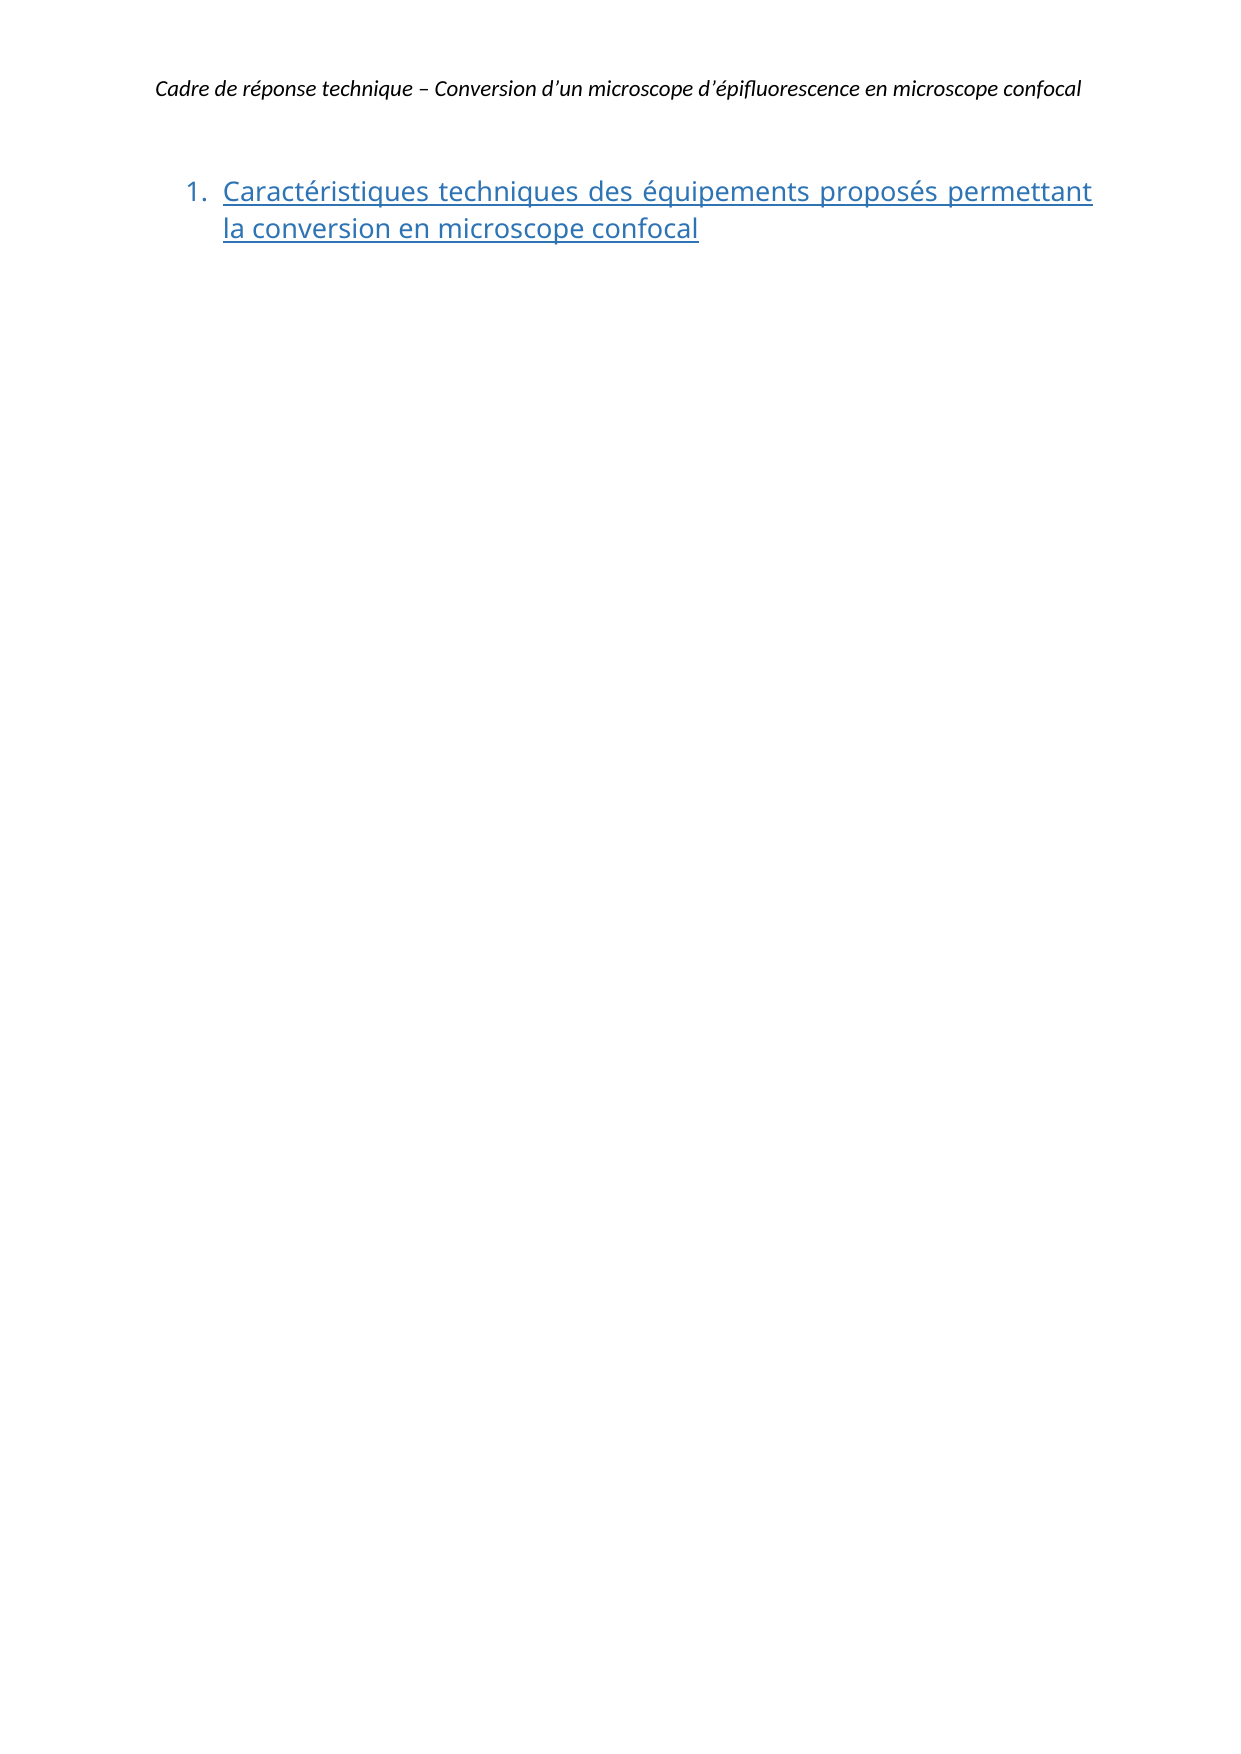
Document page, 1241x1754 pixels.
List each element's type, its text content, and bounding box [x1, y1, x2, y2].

subtitle Caractéristiques techniques des équipements proposés permettant la conversion en microscope confocal [185, 173, 1093, 246]
